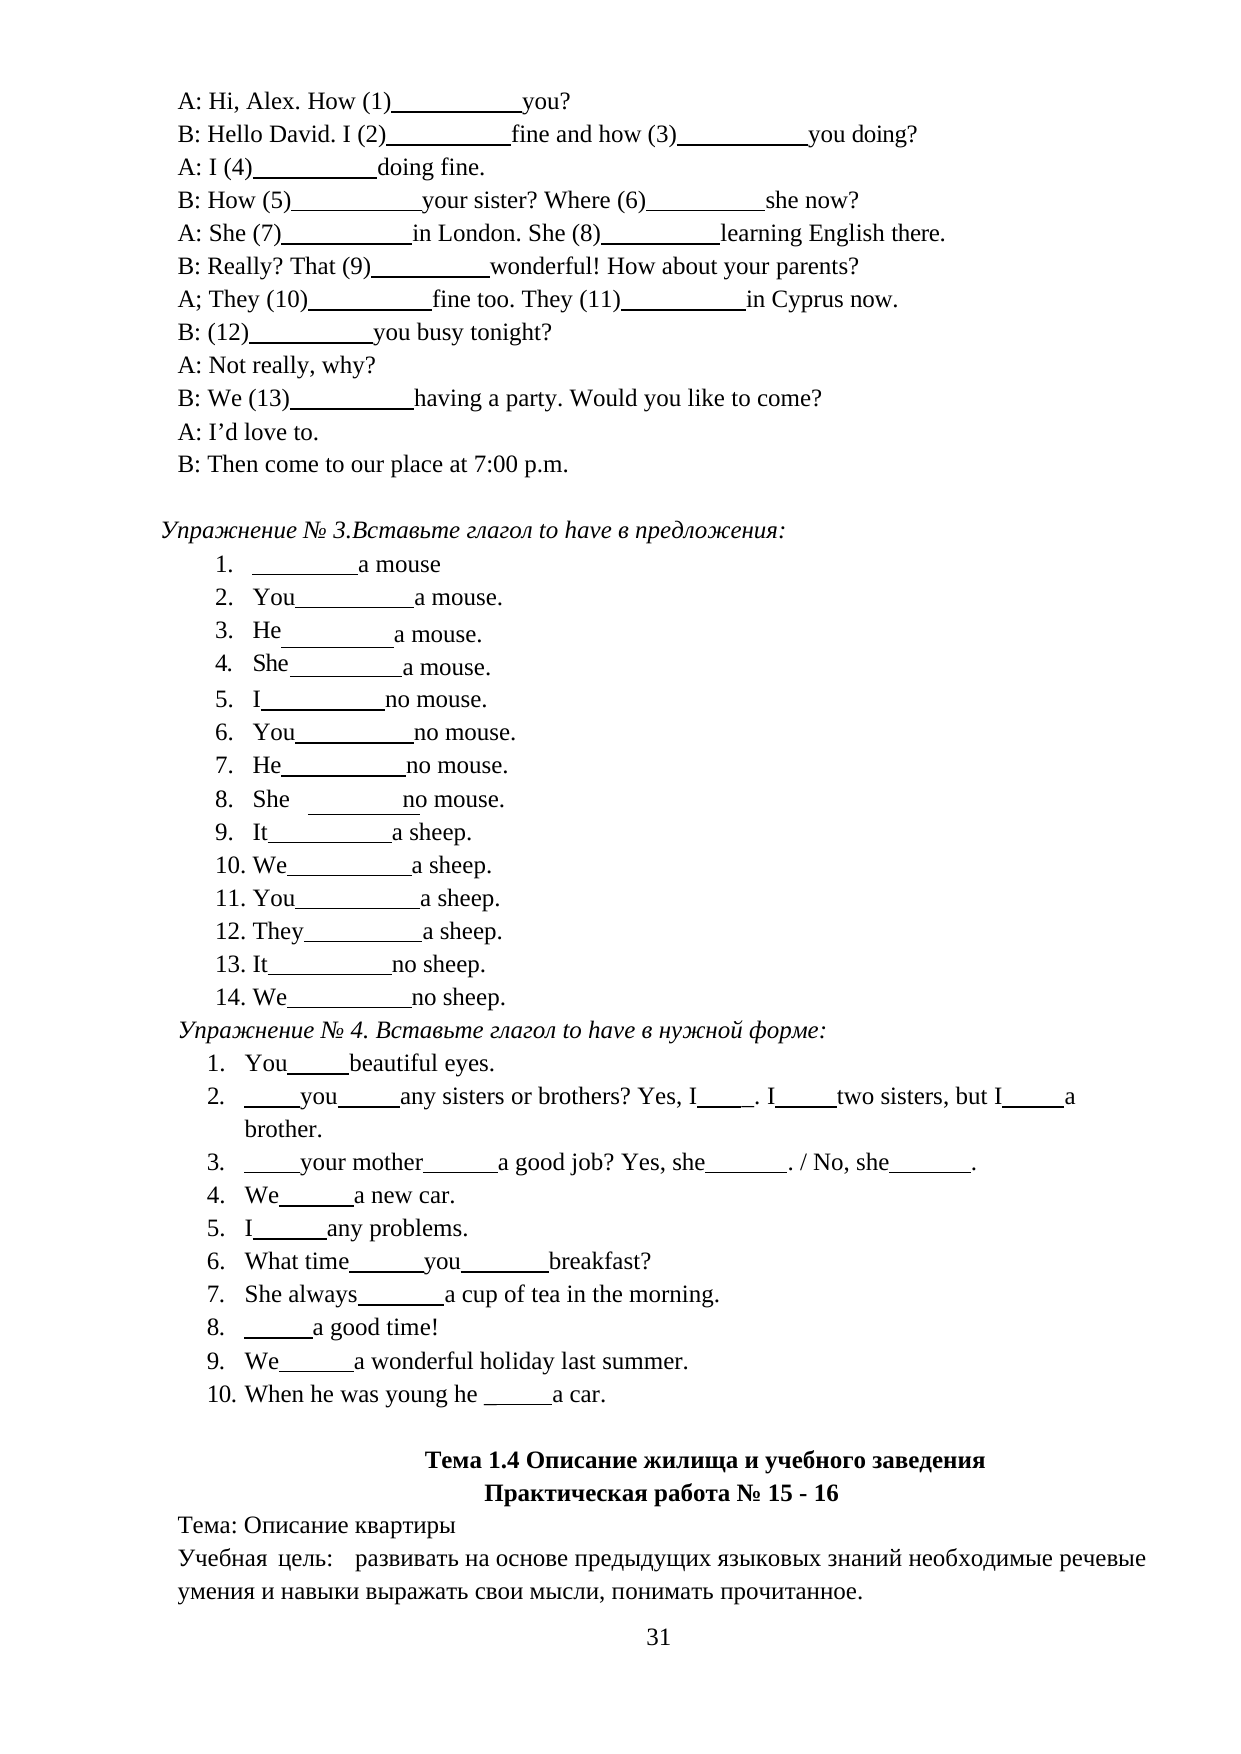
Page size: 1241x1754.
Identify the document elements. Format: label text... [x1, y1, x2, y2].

list When he was young he _ a car. [207, 1379, 1215, 1407]
list You no mouse. [215, 717, 1215, 746]
text B: Then come to our place at 7:00 p.m. [177, 449, 1215, 478]
list What time you breakfast? [207, 1246, 1215, 1275]
list a mouse [215, 549, 1215, 577]
list You beautiful eyes. [207, 1048, 1215, 1077]
text B: How (5) your sister? Where (6) she now? [177, 185, 1215, 214]
text Упражнение № 3.Вставьте глагол to have в предложения: [160, 516, 1215, 544]
list He [215, 615, 290, 643]
list He no mouse. [215, 750, 1215, 779]
text A: She (7) in London. She (8) learning English there. B: Really? That (9) wonderful! How about your parents? [177, 218, 947, 280]
list We a new car. [207, 1180, 1215, 1209]
list She no mouse. [215, 784, 1215, 812]
text A; They (10) fine too. They (11) in Cyprus now. B: (12) you busy tonight? [177, 284, 900, 346]
subtitle Тема 1.4 Описание жилища и учебного заведения Практическая работа № 15 - 16 [424, 1445, 987, 1507]
list You a mouse. [215, 582, 1215, 611]
list She [215, 648, 290, 677]
list It a sheep. [215, 817, 1215, 845]
list a good time! [207, 1312, 1215, 1341]
text B: Hello David. I (2) fine and how (3) you doing? A: I (4) doing fine. [177, 119, 922, 181]
text B: We (13) having a party. Would you like to come? A: I’d love to. [177, 383, 823, 445]
list They a sheep. [215, 916, 1215, 945]
text a mouse. a mouse. [394, 619, 493, 681]
text A: Not really, why? [177, 351, 1215, 379]
list She always a cup of tea in the morning. [207, 1279, 1215, 1308]
list I no mouse. [215, 685, 1215, 713]
list your mother a good job? Yes, she . / No, she . [207, 1147, 1215, 1176]
list We a sheep. [215, 850, 1215, 878]
text Учебная цель: развивать на основе предыдущих языковых знаний необходимые речевые умения и навыки выражать свои мысли, понимать прочитанное. [177, 1543, 1150, 1605]
text A: Hi, Alex. How (1) you? [177, 86, 1215, 115]
list you any sisters or brothers? Yes, I _. I two sisters, but I a brother. [207, 1081, 1077, 1143]
list We no sheep. [215, 982, 1215, 1011]
list You a sheep. [215, 883, 1215, 911]
list We a wonderful holiday last summer. [207, 1346, 1215, 1374]
list I any problems. [207, 1213, 1215, 1242]
list It no sheep. [215, 949, 1215, 978]
text Упражнение № 4. Вставьте глагол to have в нужной форме: [177, 1015, 1215, 1044]
text Тема: Описание квартиры [177, 1511, 1215, 1539]
